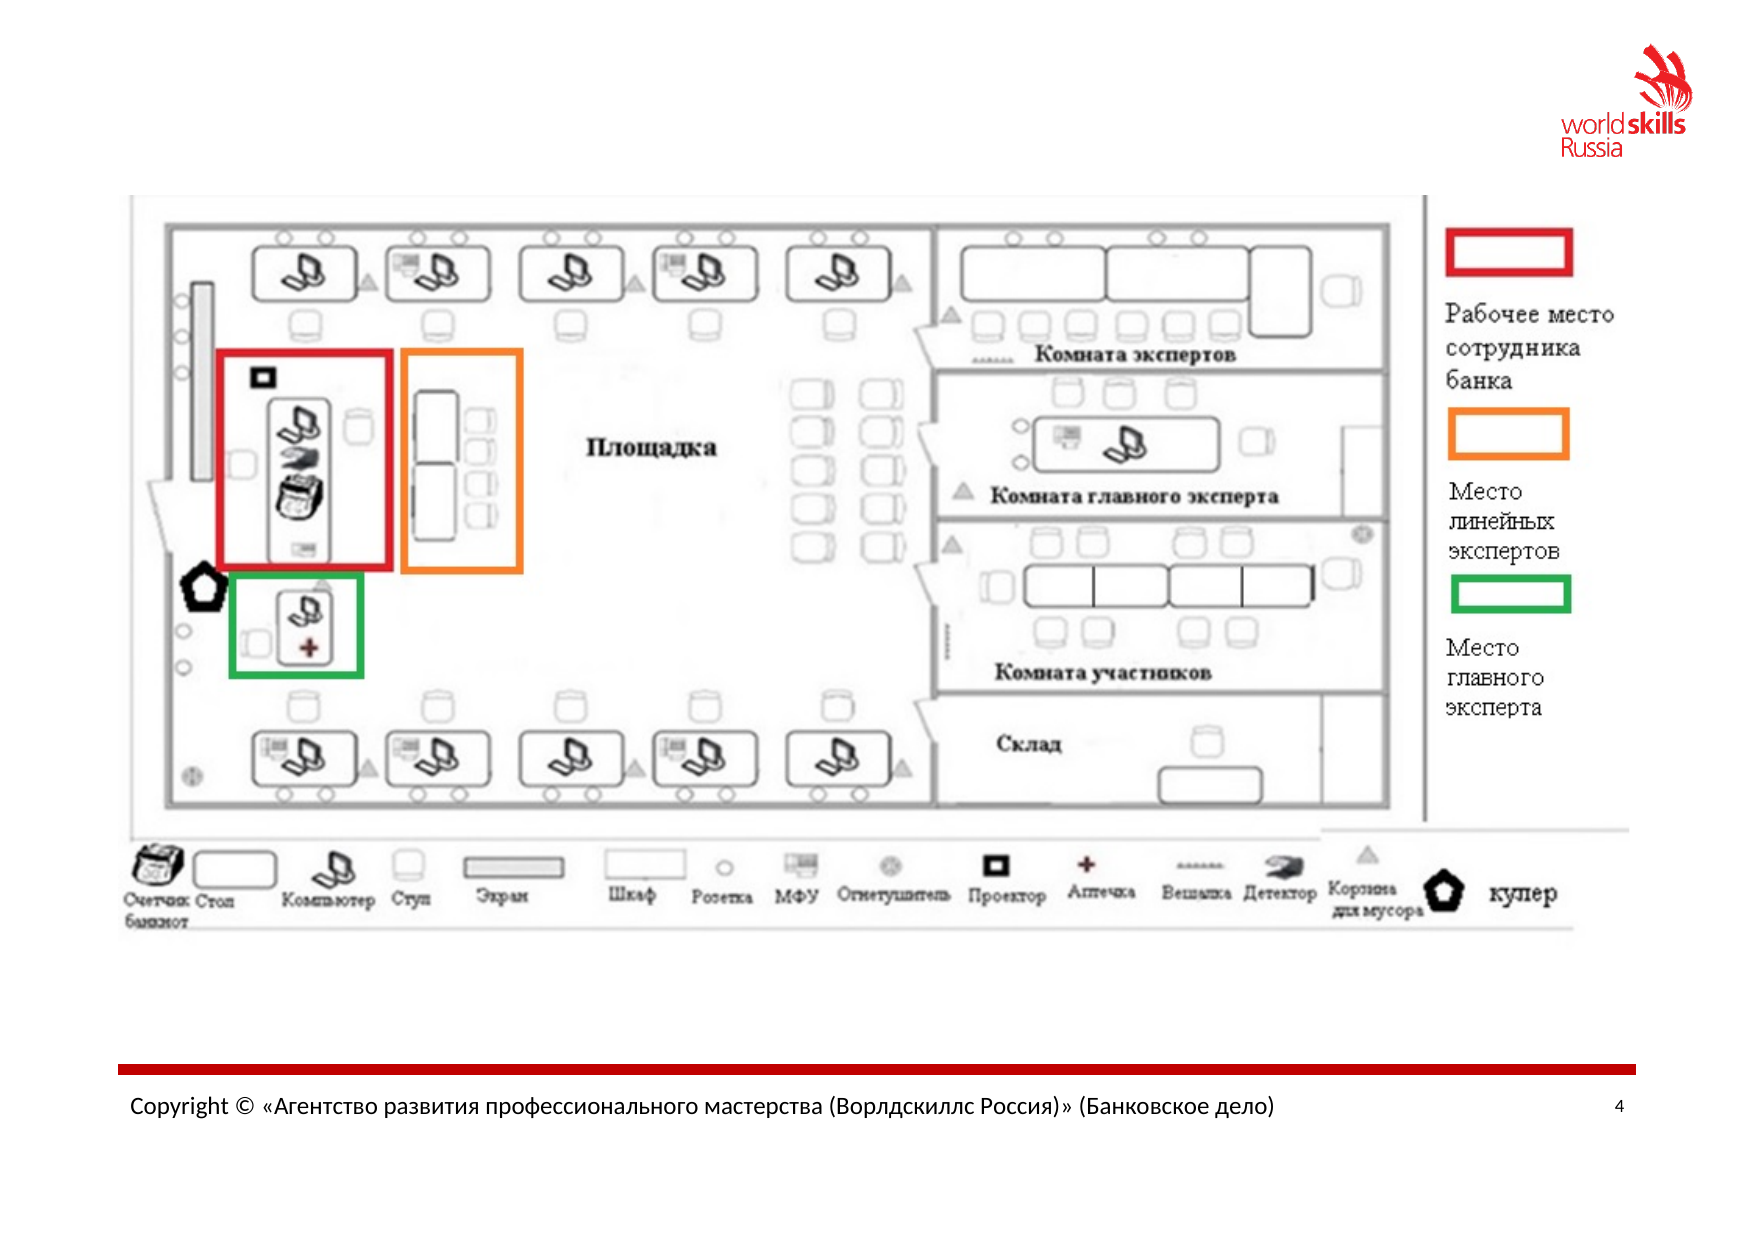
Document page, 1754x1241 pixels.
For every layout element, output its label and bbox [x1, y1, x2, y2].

picture [118, 195, 1637, 964]
picture [1561, 43, 1718, 157]
